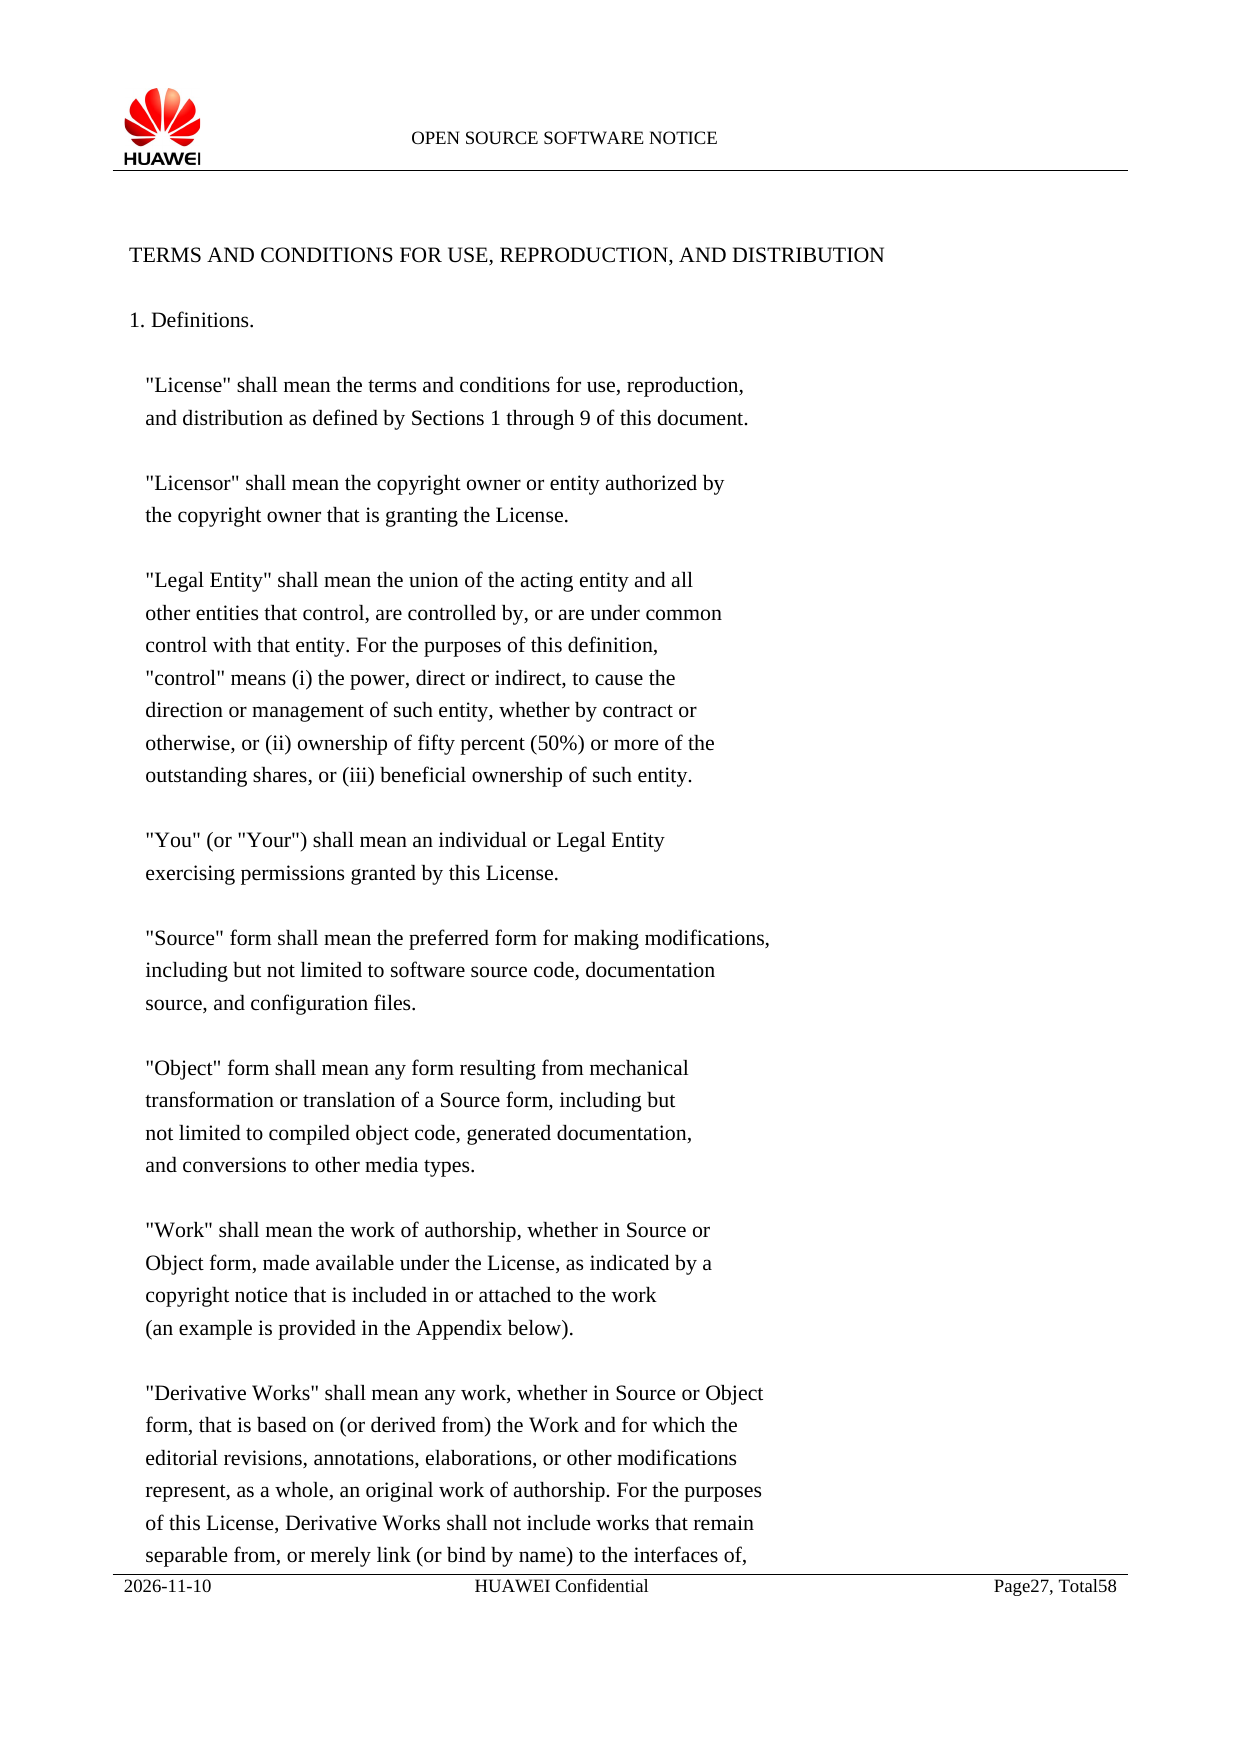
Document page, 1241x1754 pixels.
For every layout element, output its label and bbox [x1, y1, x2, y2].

picture [124, 88, 201, 165]
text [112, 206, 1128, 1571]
